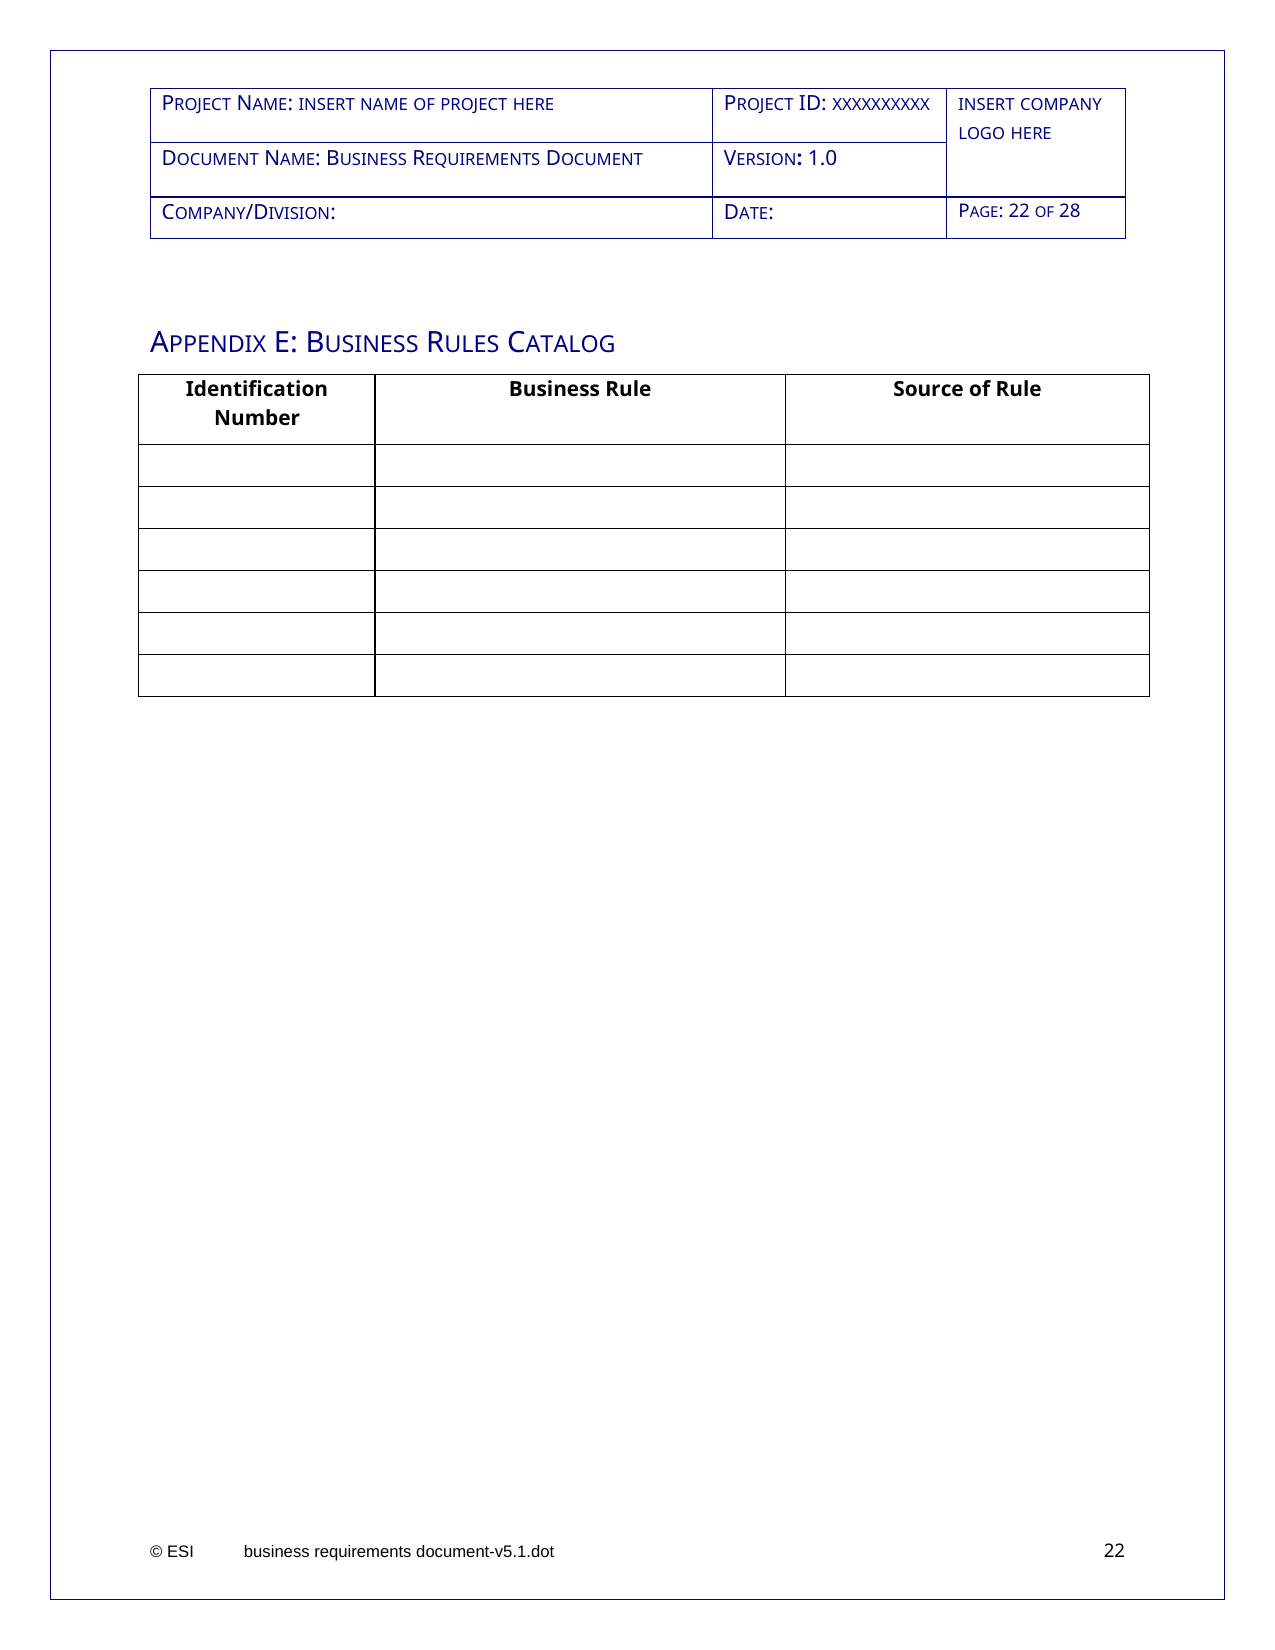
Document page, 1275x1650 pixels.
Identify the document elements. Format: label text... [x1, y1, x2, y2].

table_cell [376, 529, 785, 570]
table_cell [139, 487, 374, 528]
table_cell [139, 445, 374, 486]
table_cell [786, 529, 1149, 570]
table_cell [139, 655, 374, 696]
table_header Identification Number [139, 375, 374, 444]
table_cell [786, 487, 1149, 528]
table_cell [376, 487, 785, 528]
table_cell [786, 571, 1149, 612]
table_cell [139, 529, 374, 570]
table_cell [786, 445, 1149, 486]
subtitle Appendix E: Business Rules Catalog [150, 321, 1125, 361]
table_cell [139, 571, 374, 612]
table_cell [376, 571, 785, 612]
table_cell [376, 655, 785, 696]
table_cell [786, 655, 1149, 696]
table_cell [376, 613, 785, 654]
table_header Source of Rule [786, 375, 1149, 444]
table_cell [139, 613, 374, 654]
table_header Business Rule [376, 375, 785, 444]
table_cell [786, 613, 1149, 654]
table_cell [376, 445, 785, 486]
